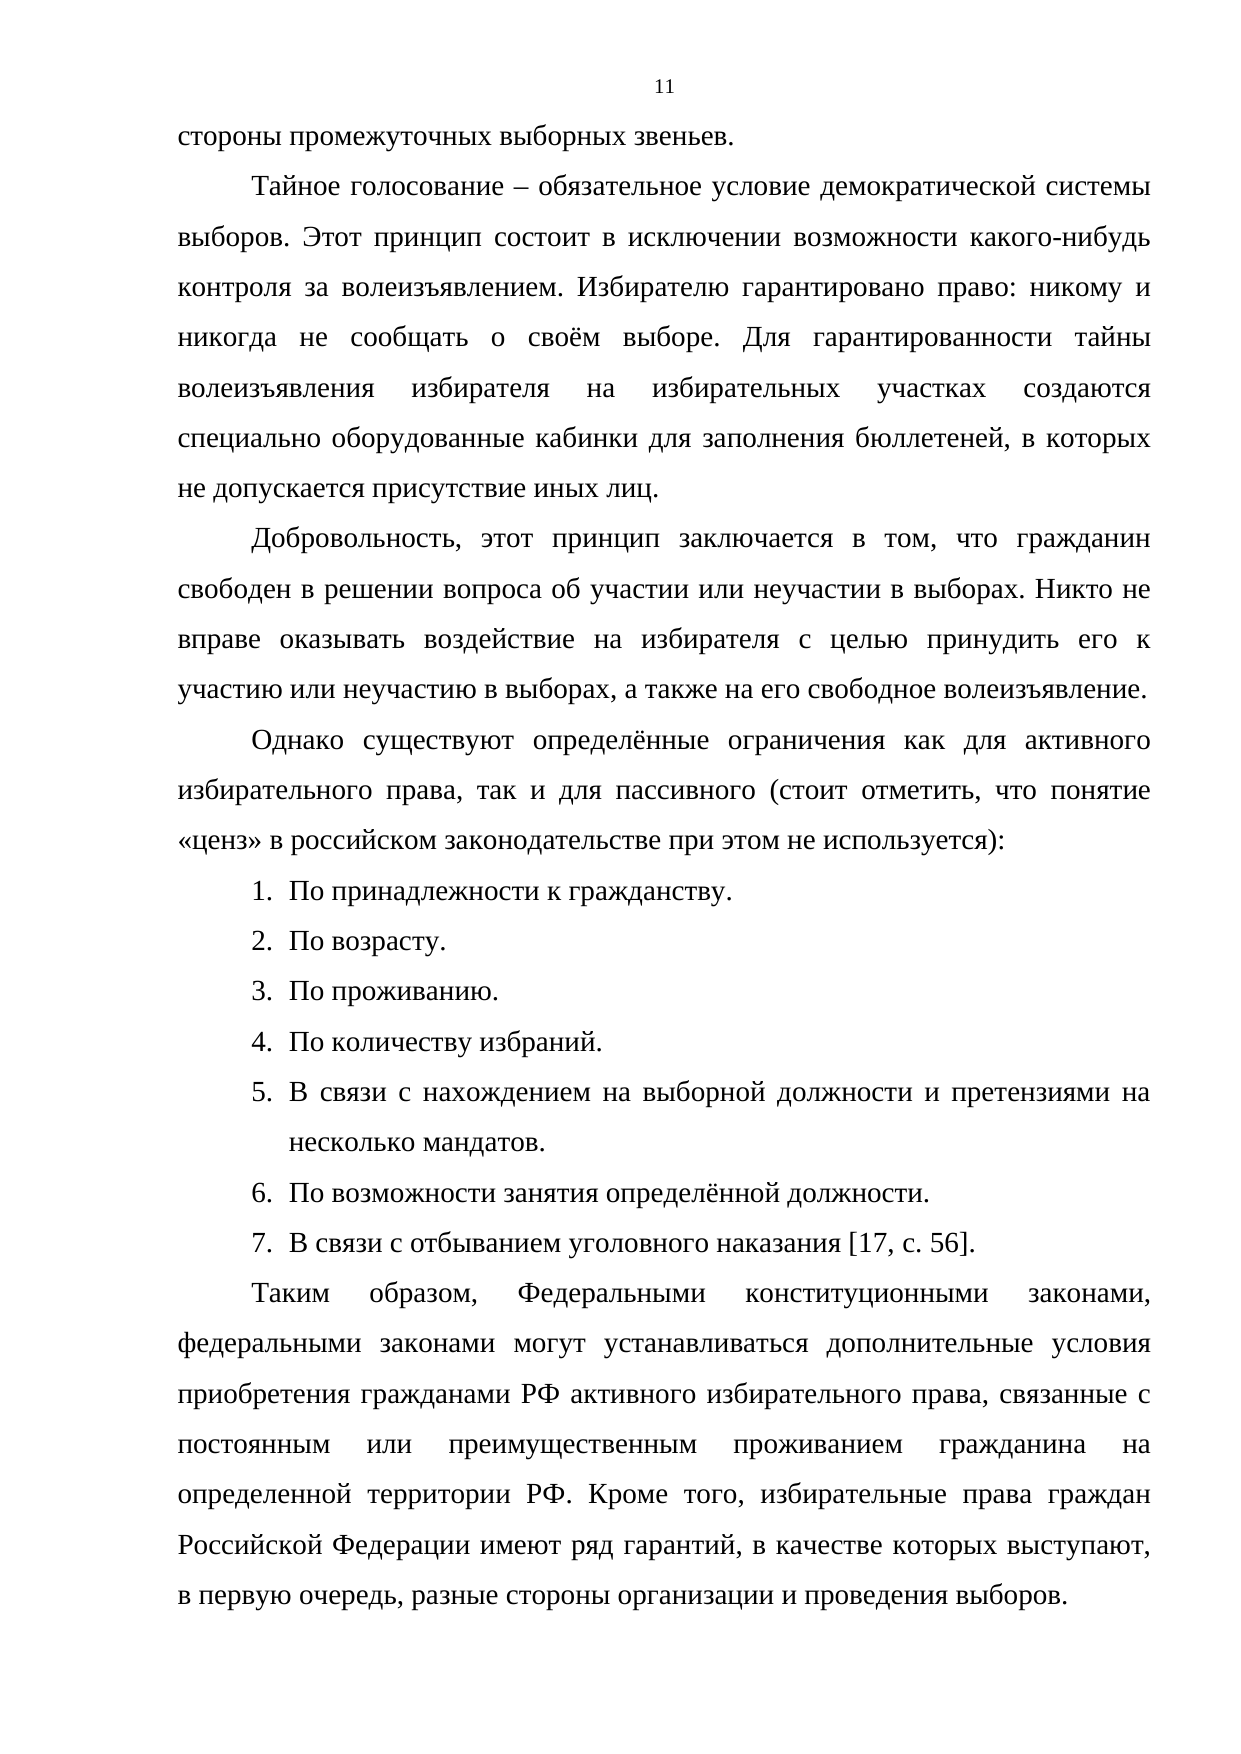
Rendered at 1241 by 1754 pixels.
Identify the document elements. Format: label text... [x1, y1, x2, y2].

list По количеству избраний. [251, 1024, 1152, 1057]
text Тайное голосование – обязательное условие демократической системы выборов. Этот принцип состоит в исключении возможности какого-нибудь контроля за волеизъявлением. Избирателю гарантировано право: никому и никогда не сообщать о своём выборе. Для гарантированности тайны волеизъявления избирателя на избирательных участках создаются специально оборудованные кабинки для заполнения бюллетеней, в которых не допускается присутствие иных лиц. [177, 168, 1152, 504]
text Однако существуют определённые ограничения как для активного избирательного права, так и для пассивного (стоит отметить, что понятие «ценз» в российском законодательстве при этом не используется): [177, 722, 1152, 856]
text Добровольность, этот принцип заключается в том, что гражданин свободен в решении вопроса об участии или неучастии в выборах. Никто не вправе оказывать воздействие на избирателя с целью принудить его к участию или неучастию в выборах, а также на его свободное волеизъявление. [177, 521, 1152, 705]
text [177, 118, 1152, 152]
list По принадлежности к гражданству. [251, 873, 1152, 906]
text Таким образом, Федеральными конституционными законами, федеральными законами могут устанавливаться дополнительные условия приобретения гражданами РФ активного избирательного права, связанные с постоянным или преимущественным проживанием гражданина на определенной территории РФ. Кроме того, избирательные права граждан Российской Федерации имеют ряд гарантий, в качестве которых выступают, в первую очередь, разные стороны организации и проведения выборов. [177, 1275, 1152, 1611]
list По возможности занятия определённой должности. [251, 1175, 1152, 1208]
list По проживанию. [251, 973, 1152, 1007]
list В связи с отбыванием уголовного наказания [17, c. 56]. [251, 1225, 1152, 1258]
list В связи с нахождением на выборной должности и претензиями на несколько мандатов. [251, 1074, 1152, 1158]
list По возрасту. [251, 923, 1152, 957]
